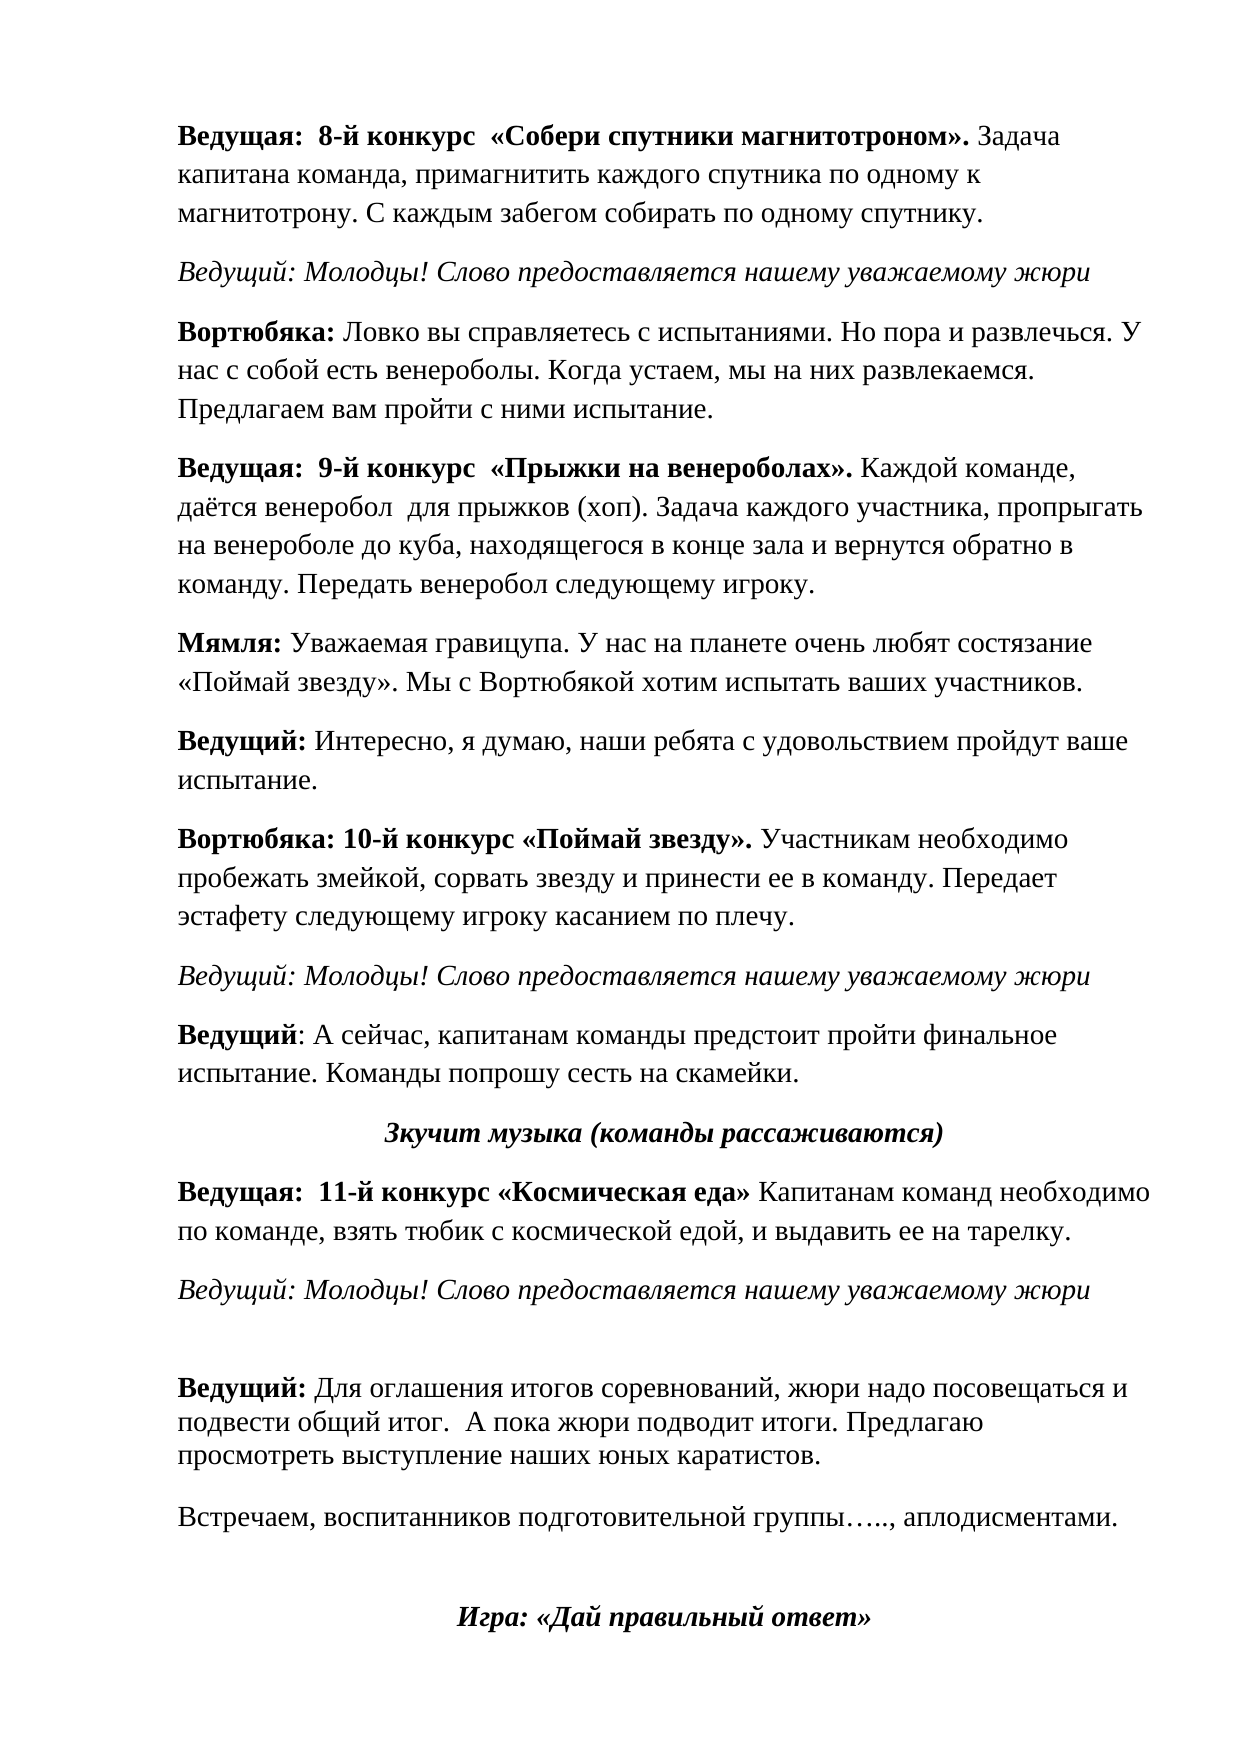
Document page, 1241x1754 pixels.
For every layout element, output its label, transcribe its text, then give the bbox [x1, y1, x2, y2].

text Игра: «Дай правильный ответ» [177, 1599, 1152, 1633]
text Ведущий: Молодцы! Слово предоставляется нашему уважаемому жюри [177, 1272, 1152, 1306]
text Вортюбяка: Ловко вы справляетесь с испытаниями. Но пора и развлечься. У нас с собой есть венероболы. Когда устаем, мы на них развлекаемся. Предлагаем вам пройти с ними испытание. [177, 314, 1152, 424]
text Ведущий: Интересно, я думаю, наши ребята с удовольствием пройдут ваше испытание. [177, 723, 1152, 795]
text Ведущий: Молодцы! Слово предоставляется нашему уважаемому жюри [177, 958, 1152, 991]
text Вортюбяка: 10-й конкурс «Поймай звезду». Участникам необходимо пробежать змейкой, сорвать звезду и принести ее в команду. Передает эстафету следующему игроку касанием по плечу. [177, 821, 1152, 932]
text Ведущий: Молодцы! Слово предоставляется нашему уважаемому жюри [177, 254, 1152, 288]
text Ведущая: 11-й конкурс «Космическая еда» Капитанам команд необходимо по команде, взять тюбик с космической едой, и выдавить ее на тарелку. [177, 1174, 1152, 1246]
text Ведущий: А сейчас, капитанам команды предстоит пройти финальное испытание. Команды попрошу сесть на скамейки. [177, 1017, 1152, 1089]
text Ведущая: 8-й конкурс «Собери спутники магнитотроном». Задача капитана команда, примагнитить каждого спутника по одному к магнитотрону. С каждым забегом собирать по одному спутнику. [177, 118, 1152, 229]
text Зкучит музыка (команды рассаживаются) [177, 1115, 1152, 1148]
text Встречаем, воспитанников подготовительной группы….., аплодисментами. [177, 1499, 1152, 1532]
text Мямля: Уважаемая гравицупа. У нас на планете очень любят состязание «Поймай звезду». Мы с Вортюбякой хотим испытать ваших участников. [177, 625, 1152, 697]
text Ведущая: 9-й конкурс «Прыжки на венероболах». Каждой команде, даётся венеробол для прыжков (хоп). Задача каждого участника, пропрыгать на венероболе до куба, находящегося в конце зала и вернутся обратно в команду. Передать венеробол следующему игроку. [177, 450, 1152, 599]
text Ведущий: Для оглашения итогов соревнований, жюри надо посовещаться и подвести общий итог. А пока жюри подводит итоги. Предлагаю просмотреть выступление наших юных каратистов. [177, 1370, 1152, 1471]
